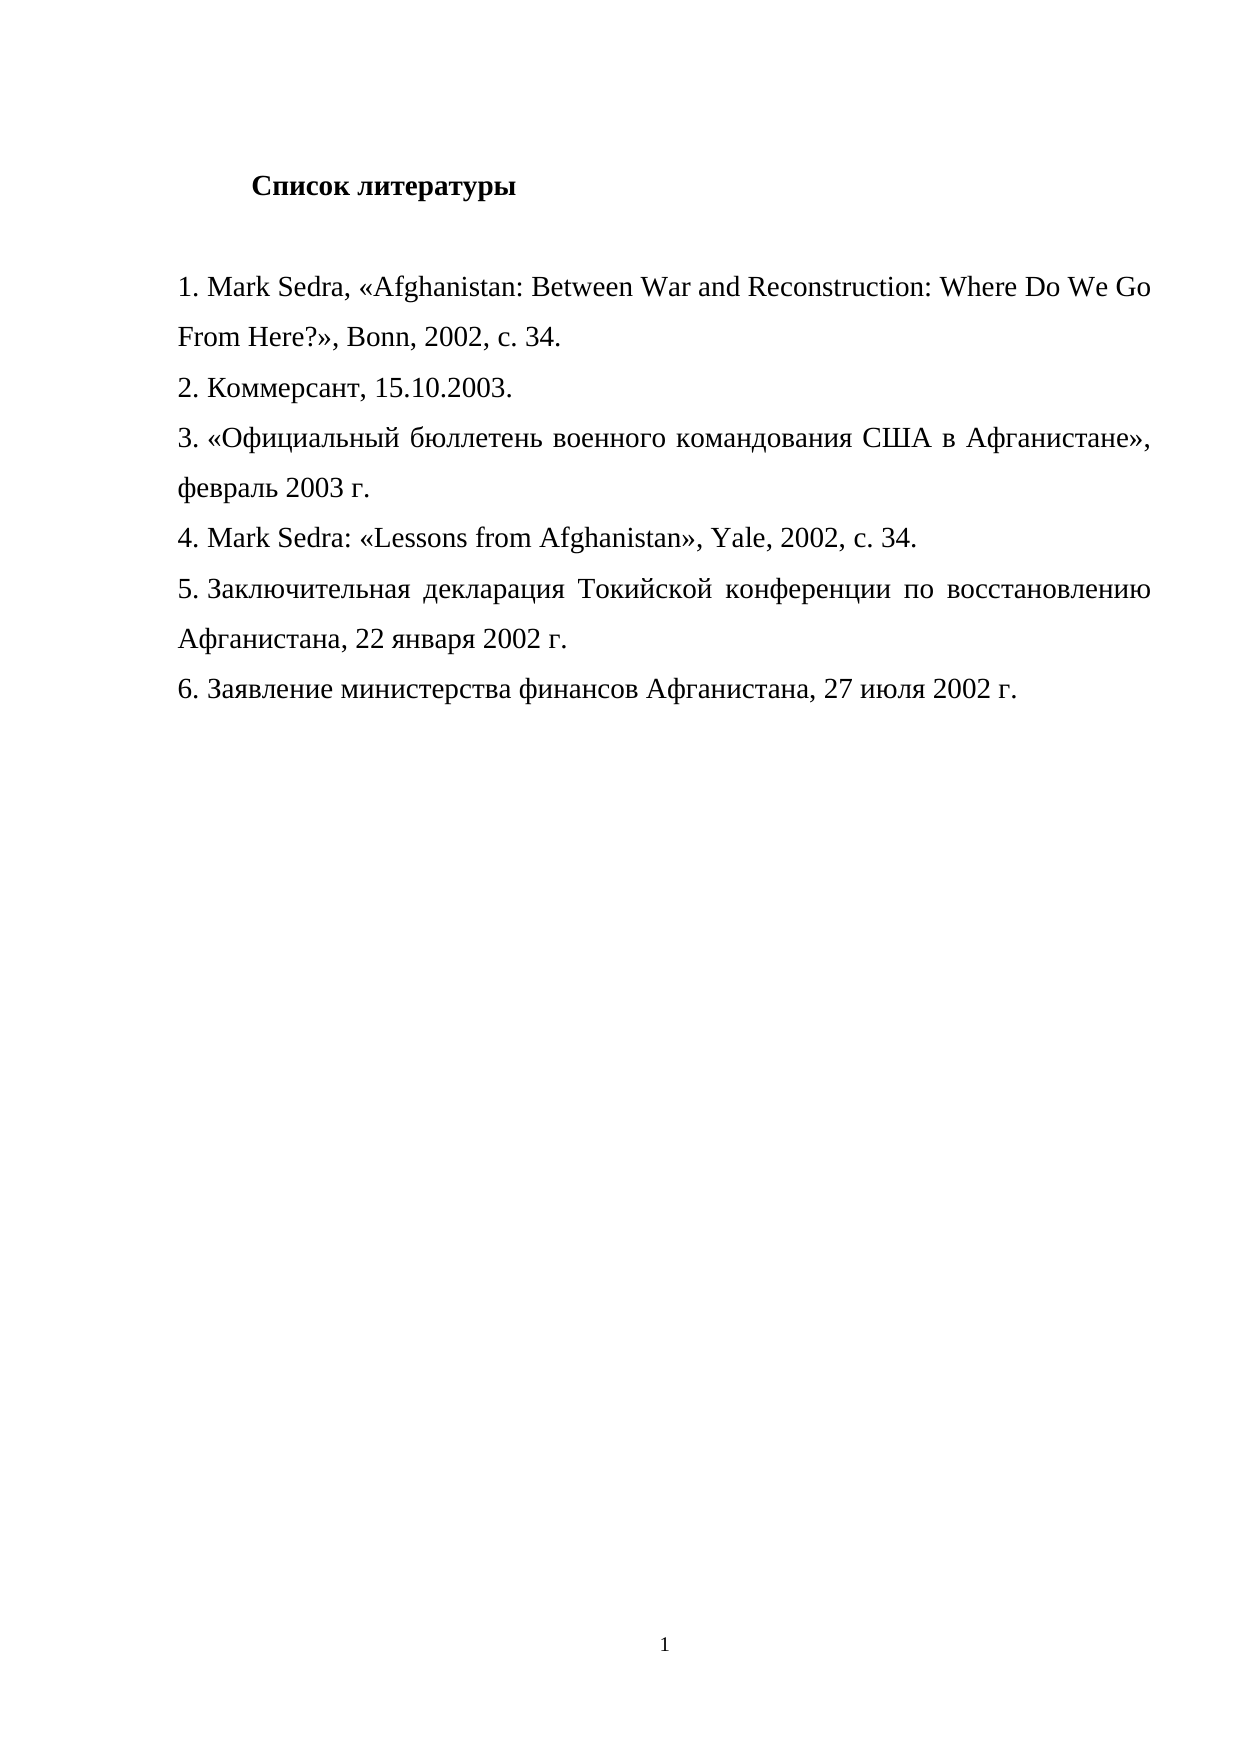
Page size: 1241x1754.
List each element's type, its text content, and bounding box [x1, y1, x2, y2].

list Заключительная декларация Токийской конференции по восстановлению Афганистана, 22 января 2002 г. [177, 571, 1152, 655]
list Коммерсант, 15.10.2003. [177, 370, 1152, 403]
list Mark Sedra, «Afghanistan: Between War and Reconstruction: Where Do We Go From Here?», Bonn, 2002, с. 34. [177, 269, 1152, 353]
text Список литературы [177, 168, 1152, 202]
list «Официальный бюллетень военного командования США в Афганистане», февраль 2003 г. [177, 420, 1152, 504]
list Заявление министерства финансов Афганистана, 27 июля 2002 г. [177, 672, 1152, 705]
list Mark Sedra: «Lessons from Afghanistan», Yale, 2002, с. 34. [177, 521, 1152, 554]
